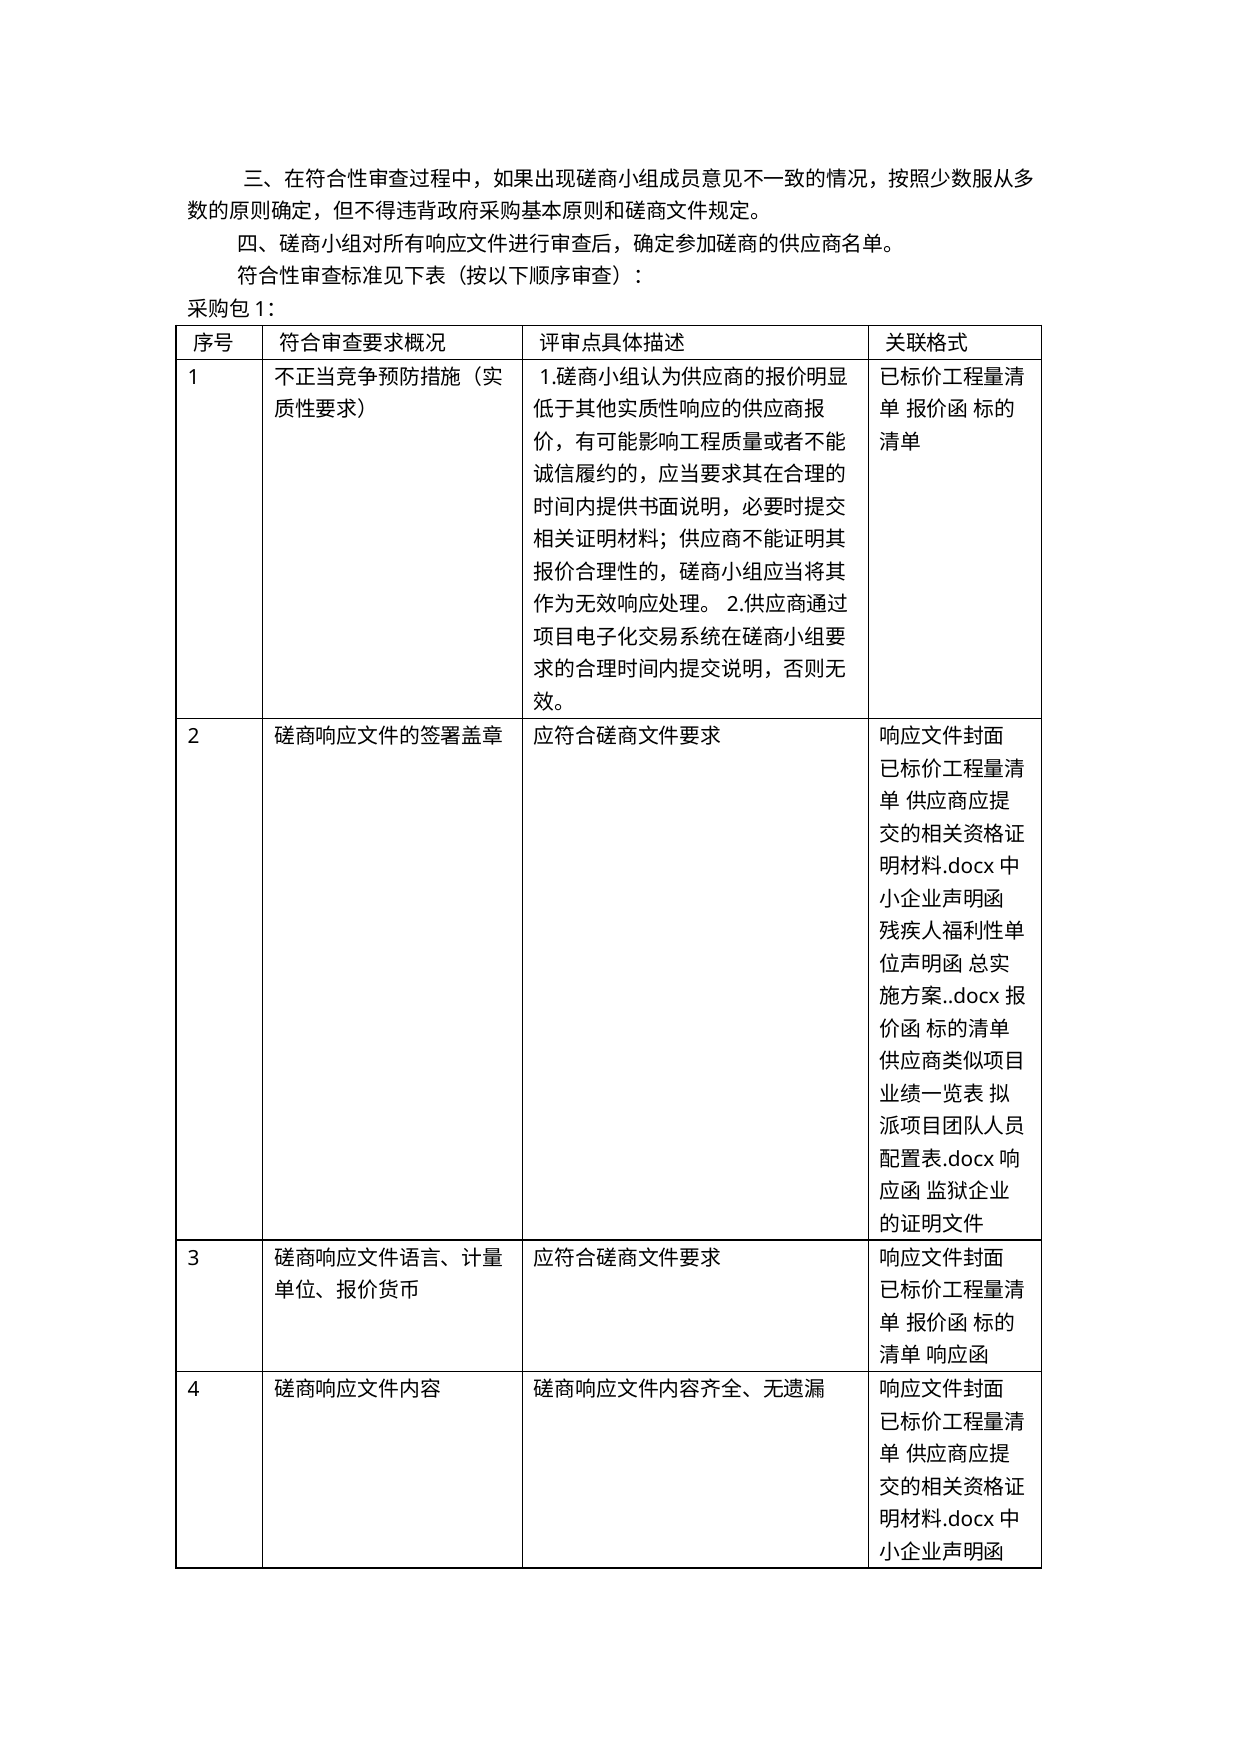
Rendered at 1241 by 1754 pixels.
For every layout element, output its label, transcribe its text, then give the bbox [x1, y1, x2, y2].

table_cell 应符合磋商文件要求 [523, 1241, 868, 1371]
table_header 符合审查要求概况 [263, 326, 522, 358]
table_cell 磋商响应文件内容齐全、无遗漏 [523, 1372, 868, 1567]
table_cell 响应文件封面 已标价工程量清单 报价函 标的清单 响应函 [869, 1241, 1041, 1371]
table_cell 响应文件封面 已标价工程量清单 供应商应提交的相关资格证明材料.docx 中小企业声明函 残疾人福利性单位声明函 总实施方案..docx 报价函 标的清单 供应商类似项目业绩一览表 拟派项目团队人员配置表.docx 响应函 监狱企业的证明文件 [869, 719, 1041, 1239]
table_header 关联格式 [869, 326, 1041, 358]
table_cell 2 [177, 719, 262, 1239]
table_cell 不正当竞争预防措施（实质性要求） [263, 360, 522, 718]
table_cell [869, 1372, 1041, 1567]
text 采购包1： [187, 292, 1053, 324]
table_cell 应符合磋商文件要求 [523, 719, 868, 1239]
table_cell 4 [177, 1372, 262, 1567]
table_cell 1 [177, 360, 262, 718]
table_cell 磋商响应文件语言、计量单位、报价货币 [263, 1241, 522, 1371]
table_cell 3 [177, 1241, 262, 1371]
table_cell 磋商响应文件内容 [263, 1372, 522, 1567]
table_header 序号 [177, 326, 262, 358]
text 四、磋商小组对所有响应文件进行审查后，确定参加磋商的供应商名单。 [187, 227, 1053, 259]
table_header 评审点具体描述 [523, 326, 868, 358]
table_cell 1.磋商小组认为供应商的报价明显低于其他实质性响应的供应商报价，有可能影响工程质量或者不能诚信履约的，应当要求其在合理的时间内提供书面说明，必要时提交相关证明材料；供应商不能证明其报价合理性的，磋商小组应当将其作为无效响应处理。 2.供应商通过项目电子化交易系统在磋商小组要求的合理时间内提交说明，否则无效。 [523, 360, 868, 718]
text 符合性审查标准见下表（按以下顺序审查）： [187, 259, 1053, 292]
table_cell 磋商响应文件的签署盖章 [263, 719, 522, 1239]
table_cell 已标价工程量清单 报价函 标的清单 [869, 360, 1041, 718]
text 三、在符合性审查过程中，如果出现磋商小组成员意见不一致的情况，按照少数服从多数的原则确定，但不得违背政府采购基本原则和磋商文件规定。 [187, 162, 1053, 227]
